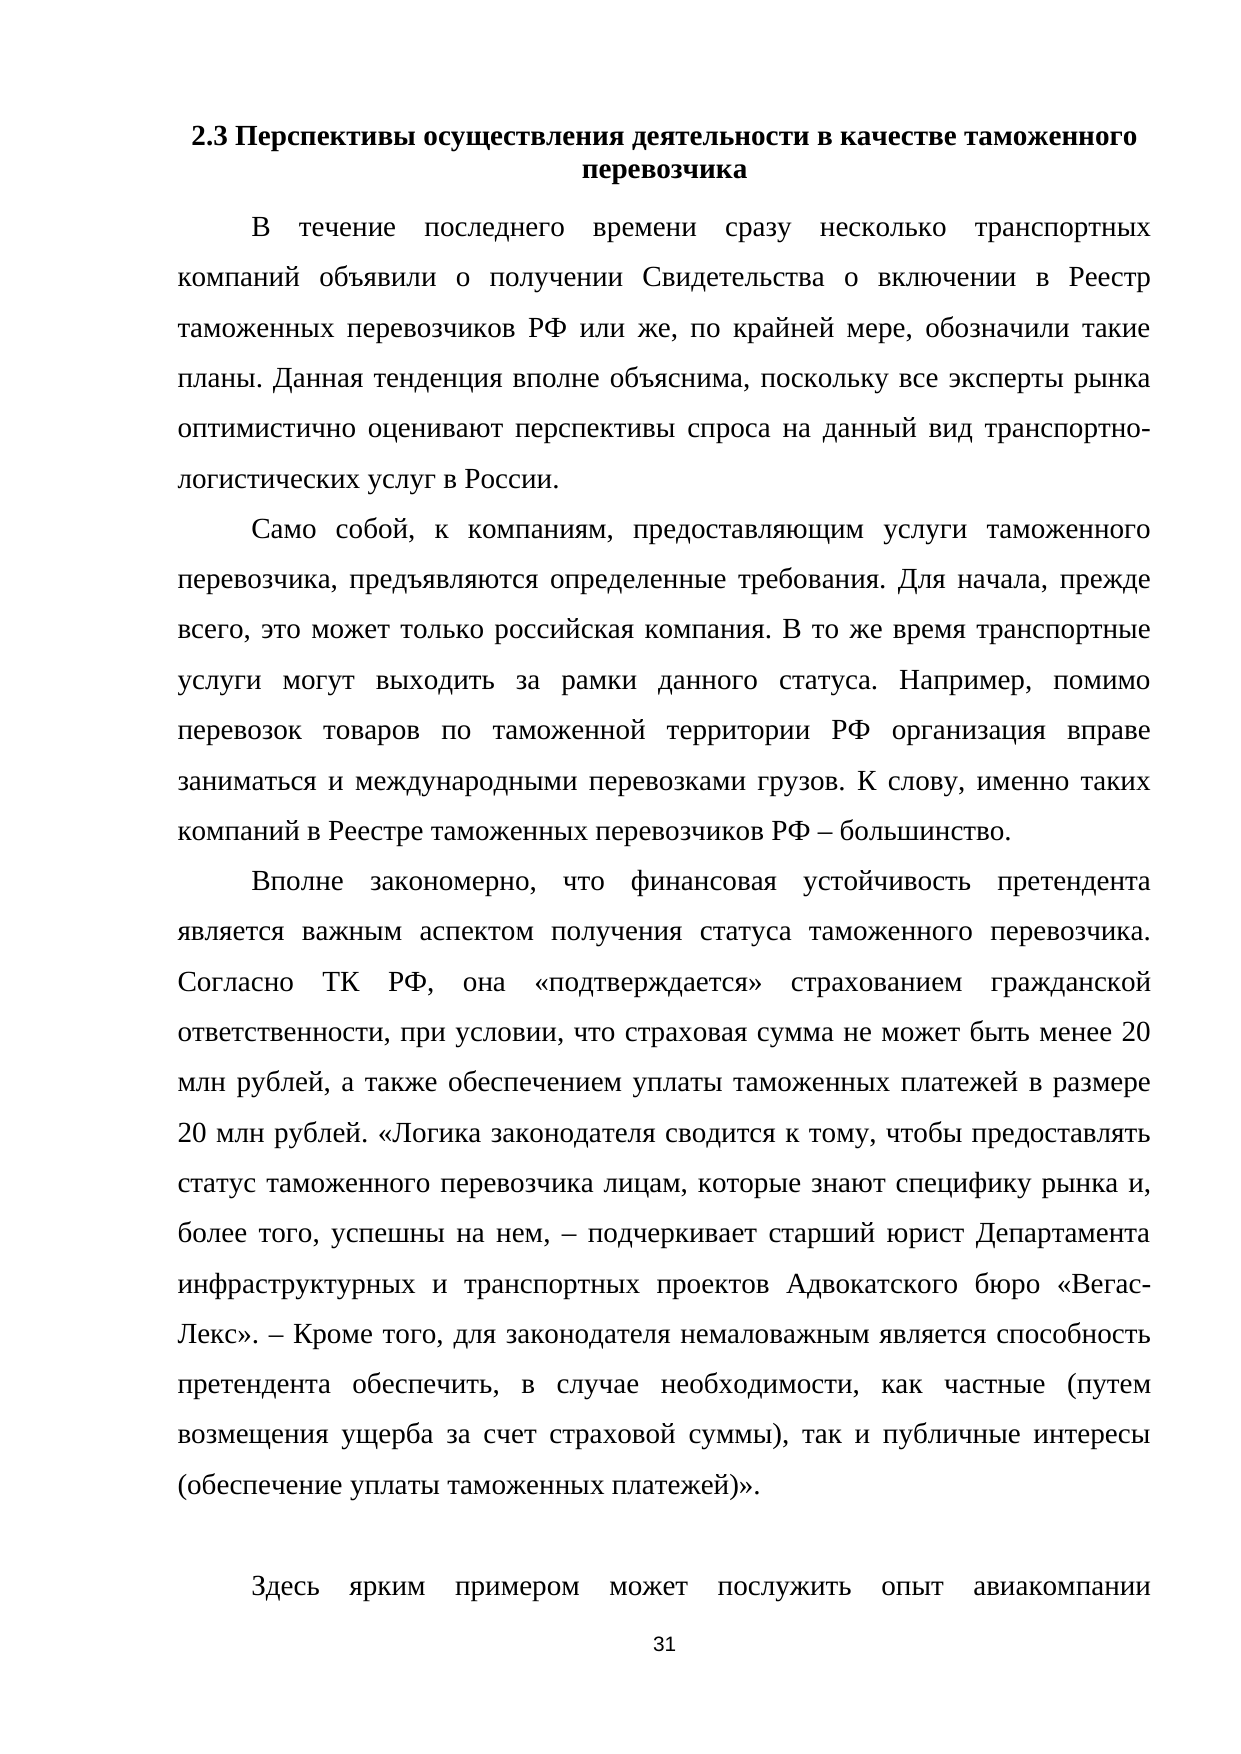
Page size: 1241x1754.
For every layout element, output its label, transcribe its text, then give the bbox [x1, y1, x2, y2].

text Вполне закономерно, что финансовая устойчивость претендента является важным аспектом получения статуса таможенного перевозчика. Согласно ТК РФ, она «подтверждается» страхованием гражданской ответственности, при условии, что страховая сумма не может быть менее 20 млн рублей, а также обеспечением уплаты таможенных платежей в размере 20 млн рублей. «Логика законодателя сводится к тому, чтобы предоставлять статус таможенного перевозчика лицам, которые знают специфику рынка и, более того, успешны на нем, – подчеркивает старший юрист Департамента инфраструктурных и транспортных проектов Адвокатского бюро «Вегас-Лекс». – Кроме того, для законодателя немаловажным является способность претендента обеспечить, в случае необходимости, как частные (путем возмещения ущерба за счет страховой суммы), так и публичные интересы (обеспечение уплаты таможенных платежей)». [177, 863, 1152, 1501]
text В течение последнего времени сразу несколько транспортных компаний объявили о получении Свидетельства о включении в Реестр таможенных перевозчиков РФ или же, по крайней мере, обозначили такие планы. Данная тенденция вполне объяснима, поскольку все эксперты рынка оптимистично оценивают перспективы спроса на данный вид транспортно-логистических услуг в России. [177, 209, 1152, 494]
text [177, 1568, 1152, 1601]
subtitle 2.3 Перспективы осуществления деятельности в качестве таможенного перевозчика [177, 118, 1152, 185]
text Само собой, к компаниям, предоставляющим услуги таможенного перевозчика, предъявляются определенные требования. Для начала, прежде всего, это может только российская компания. В то же время транспортные услуги могут выходить за рамки данного статуса. Например, помимо перевозок товаров по таможенной территории РФ организация вправе заниматься и международными перевозками грузов. К слову, именно таких компаний в Реестре таможенных перевозчиков РФ – большинство. [177, 511, 1152, 846]
